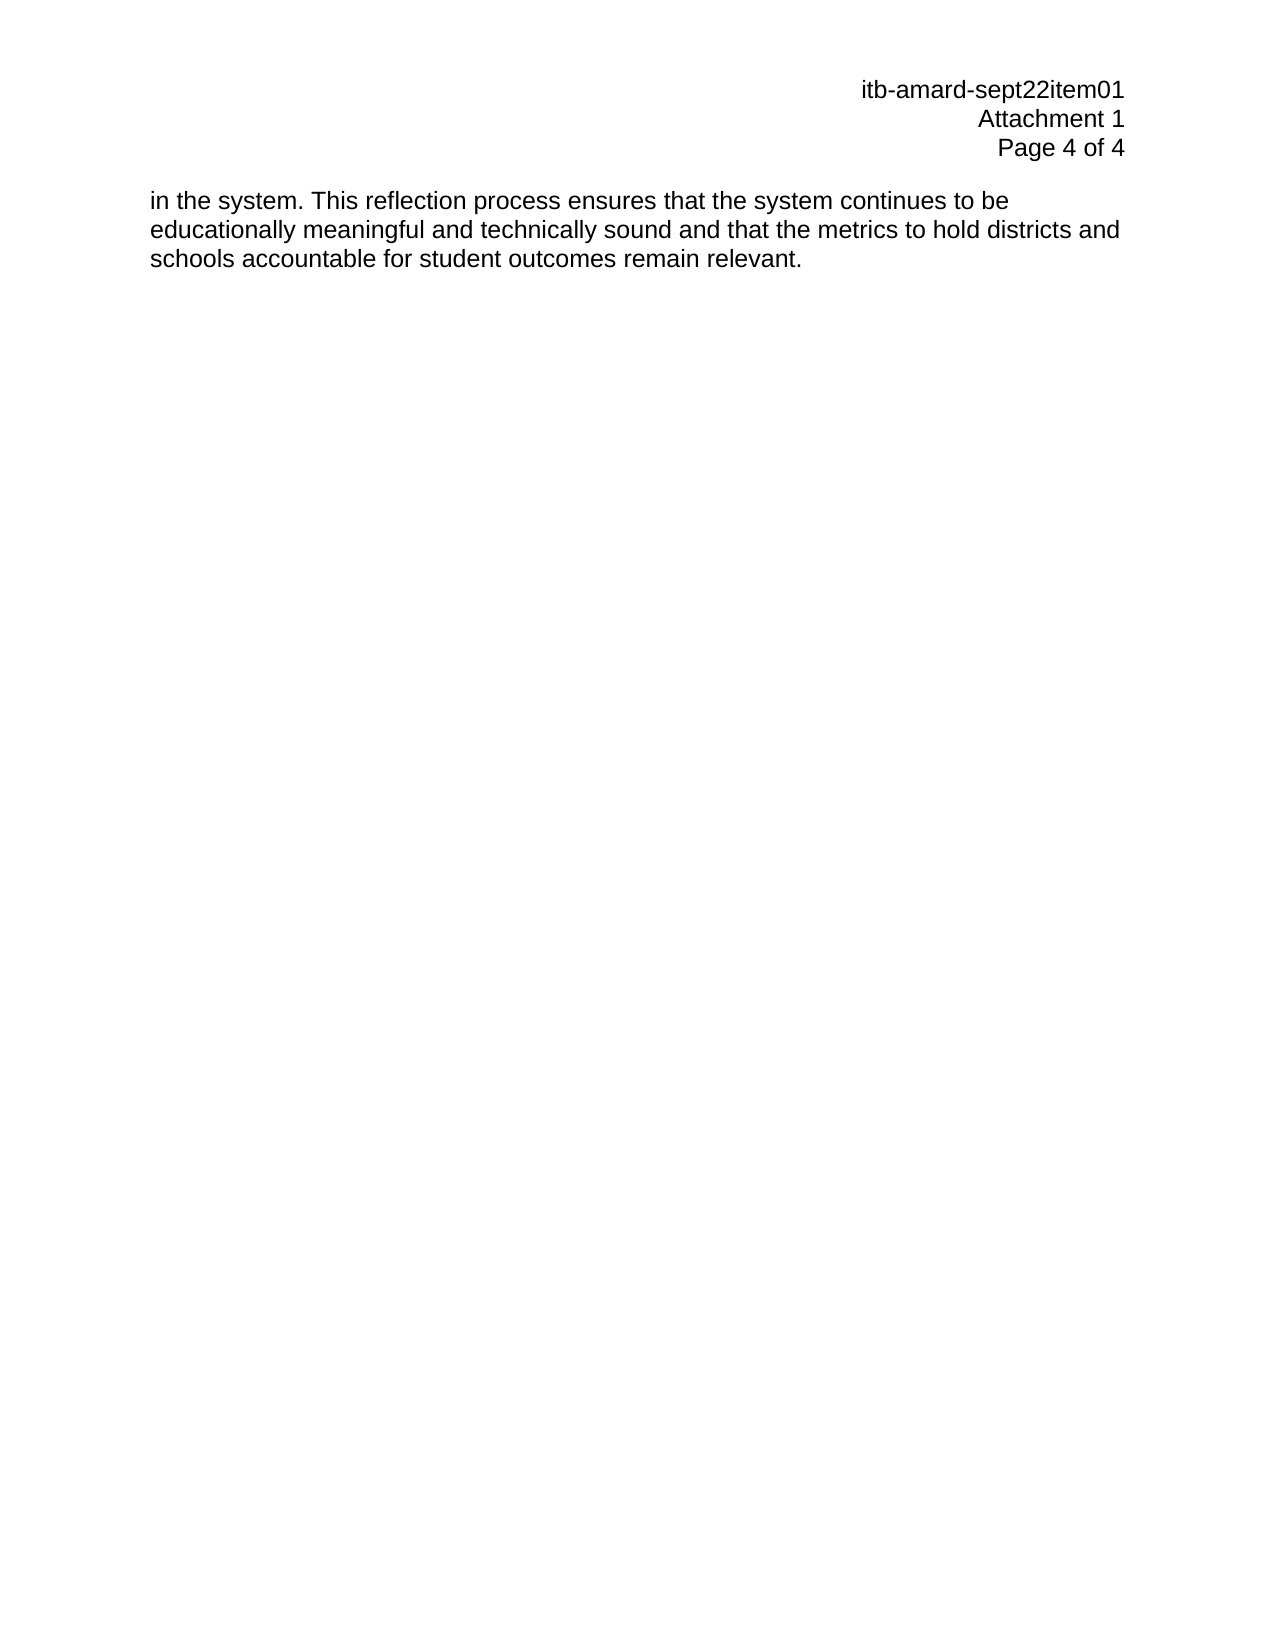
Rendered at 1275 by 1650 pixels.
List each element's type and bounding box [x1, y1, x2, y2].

text [150, 186, 1125, 272]
